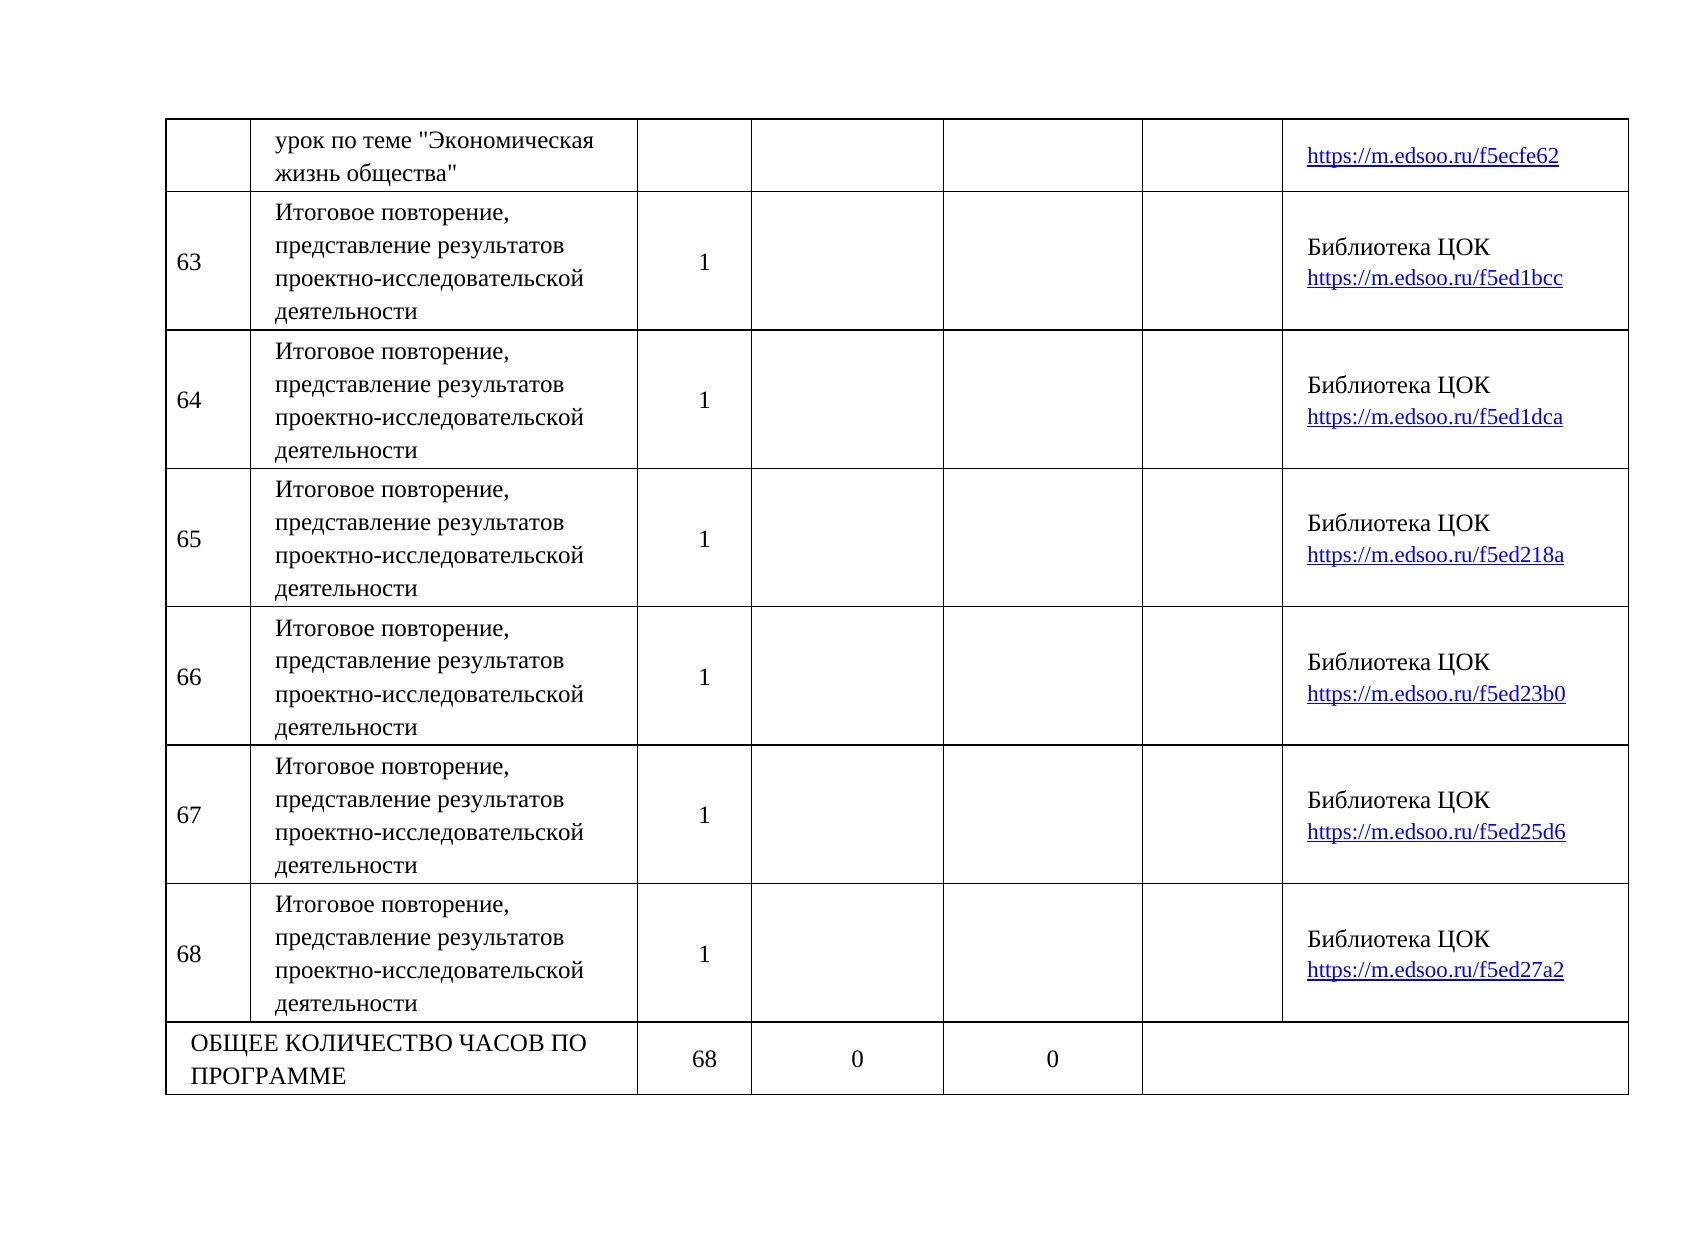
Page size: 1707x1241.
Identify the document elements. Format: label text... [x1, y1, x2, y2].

table_cell 68 [167, 884, 250, 1021]
table_cell [944, 746, 1142, 883]
table_cell Библиотека ЦОК https://m.edsoo.ru/f5ed1bcc [1283, 192, 1628, 329]
table_cell [944, 469, 1142, 606]
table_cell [251, 120, 637, 191]
table_cell [1143, 120, 1282, 191]
table_cell [944, 192, 1142, 329]
table_cell 65 [167, 469, 250, 606]
table_cell 63 [167, 192, 250, 329]
table_cell Итоговое повторение, представление результатов проектно-исследовательской деятельности [251, 884, 637, 1021]
table_cell [752, 746, 943, 883]
table_cell 1 [638, 469, 751, 606]
table_cell 1 [638, 746, 751, 883]
table_cell Итоговое повторение, представление результатов проектно-исследовательской деятельности [251, 746, 637, 883]
table_cell [752, 469, 943, 606]
table_cell Библиотека ЦОК https://m.edsoo.ru/f5ed1dca [1283, 331, 1628, 467]
table_cell Итоговое повторение, представление результатов проектно-исследовательской деятельности [251, 331, 637, 467]
table_cell [1143, 469, 1282, 606]
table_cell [1283, 120, 1628, 191]
table_cell 0 [752, 1023, 943, 1093]
table_cell ОБЩЕЕ КОЛИЧЕСТВО ЧАСОВ ПО ПРОГРАММЕ [167, 1023, 637, 1093]
table_cell [1143, 884, 1282, 1021]
table_cell 1 [638, 884, 751, 1021]
table_cell [1143, 607, 1282, 744]
table_cell [1143, 331, 1282, 467]
table_cell 68 [638, 1023, 751, 1093]
table_cell 0 [944, 1023, 1142, 1093]
table_cell 66 [167, 607, 250, 744]
table_cell 1 [638, 192, 751, 329]
table_cell [752, 192, 943, 329]
table_cell 64 [167, 331, 250, 467]
table_cell 67 [167, 746, 250, 883]
table_cell Итоговое повторение, представление результатов проектно-исследовательской деятельности [251, 607, 637, 744]
table_cell Итоговое повторение, представление результатов проектно-исследовательской деятельности [251, 192, 637, 329]
table_cell [1143, 1023, 1628, 1093]
table_cell [752, 120, 943, 191]
table_cell 1 [638, 331, 751, 467]
table_cell [944, 331, 1142, 467]
table_cell 1 [638, 120, 751, 191]
table_cell [752, 607, 943, 744]
table_cell [944, 607, 1142, 744]
table_cell Библиотека ЦОК https://m.edsoo.ru/f5ed25d6 [1283, 746, 1628, 883]
table_cell Библиотека ЦОК https://m.edsoo.ru/f5ed23b0 [1283, 607, 1628, 744]
table_cell [1143, 746, 1282, 883]
table_cell 62 [167, 120, 250, 191]
table_cell Библиотека ЦОК https://m.edsoo.ru/f5ed27a2 [1283, 884, 1628, 1021]
table_cell Библиотека ЦОК https://m.edsoo.ru/f5ed218a [1283, 469, 1628, 606]
table_cell [752, 884, 943, 1021]
table_cell [944, 120, 1142, 191]
table_cell 1 [638, 607, 751, 744]
table_cell Итоговое повторение, представление результатов проектно-исследовательской деятельности [251, 469, 637, 606]
table_cell [752, 331, 943, 467]
table_cell [1143, 192, 1282, 329]
table_cell [944, 884, 1142, 1021]
